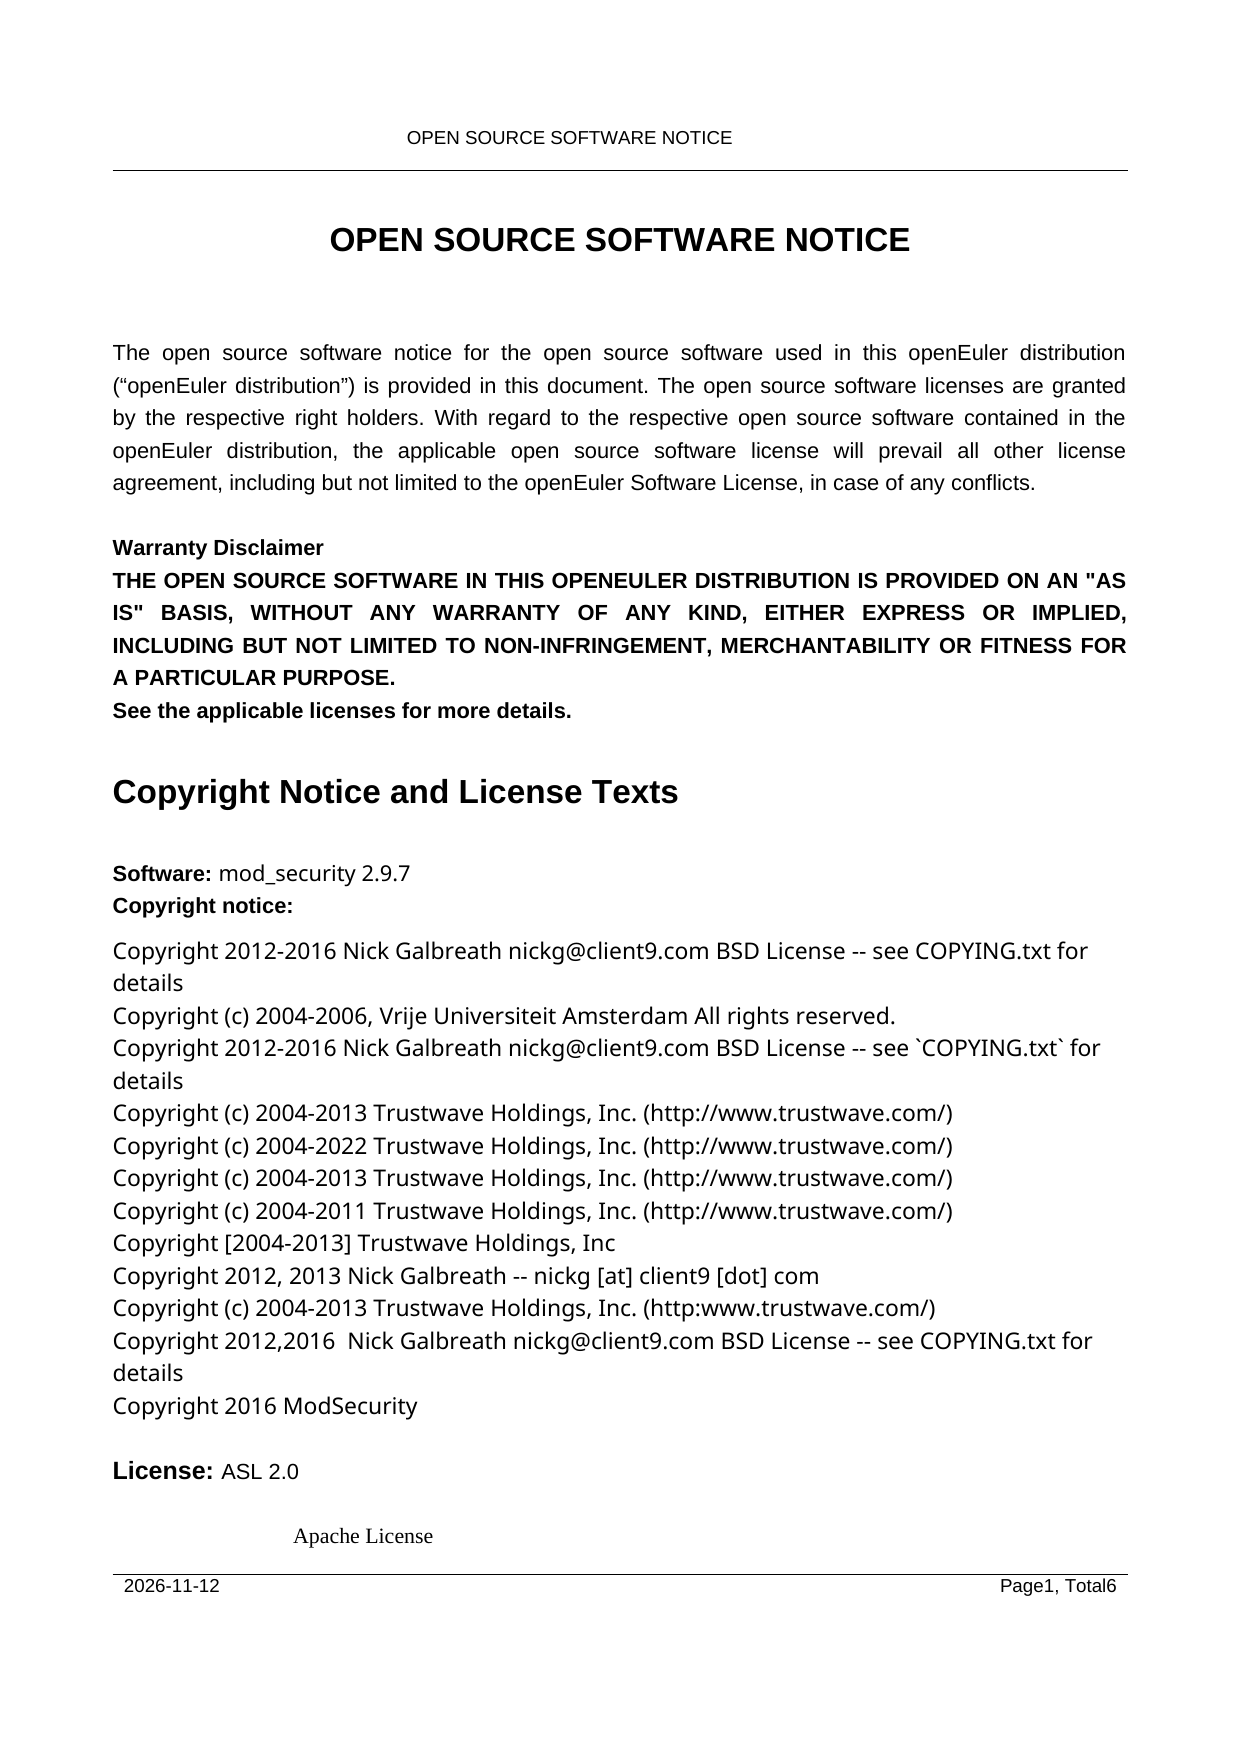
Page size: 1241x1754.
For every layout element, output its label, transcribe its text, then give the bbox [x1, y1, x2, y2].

text Warranty Disclaimer [112, 531, 1128, 564]
text The open source software notice for the open source software used in this openEuler distribution (“openEuler distribution”) is provided in this document. The open source software licenses are granted by the respective right holders. With regard to the respective open source software contained in the openEuler distribution, the applicable open source software license will prevail all other license agreement, including but not limited to the openEuler Software License, in case of any conflicts. [112, 336, 1128, 499]
text Copyright 2012-2016 Nick Galbreath nickg@client9.com BSD License -- see COPYING.txt for details Copyright (c) 2004-2006, Vrije Universiteit Amsterdam All rights reserved. Copyright 2012-2016 Nick Galbreath nickg@client9.com BSD License -- see `COPYING.txt` for details ﻿Copyright (c) 2004-2013 Trustwave Holdings, Inc. (http://www.trustwave.com/) Copyright (c) 2004-2022 Trustwave Holdings, Inc. (http://www.trustwave.com/) Copyright (c) 2004-2013 Trustwave Holdings, Inc. (http://www.trustwave.com/) Copyright (c) 2004-2011 Trustwave Holdings, Inc. (http://www.trustwave.com/) Copyright [2004-2013] Trustwave Holdings, Inc Copyright 2012, 2013 Nick Galbreath -- nickg [at] client9 [dot] com Copyright (c) 2004-2013 Trustwave Holdings, Inc. (http:www.trustwave.com/) Copyright 2012,2016 Nick Galbreath nickg@client9.com BSD License -- see COPYING.txt for details Copyright 2016 ModSecurity [112, 934, 1128, 1454]
text THE OPEN SOURCE SOFTWARE IN THIS OPENEULER DISTRIBUTION IS PROVIDED ON AN "AS IS" BASIS, WITHOUT ANY WARRANTY OF ANY KIND, EITHER EXPRESS OR IMPLIED, INCLUDING BUT NOT LIMITED TO NON-INFRINGEMENT, MERCHANTABILITY OR FITNESS FOR A PARTICULAR PURPOSE. See the applicable licenses for more details. [112, 564, 1128, 726]
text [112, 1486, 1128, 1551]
text License: ASL 2.0 [112, 1454, 1128, 1486]
title Software: mod_security 2.9.7 [112, 856, 1128, 889]
text Copyright notice: [112, 889, 1128, 921]
text OPEN SOURCE SOFTWARE NOTICE [112, 206, 1128, 271]
text Copyright Notice and License Texts [112, 759, 1128, 824]
